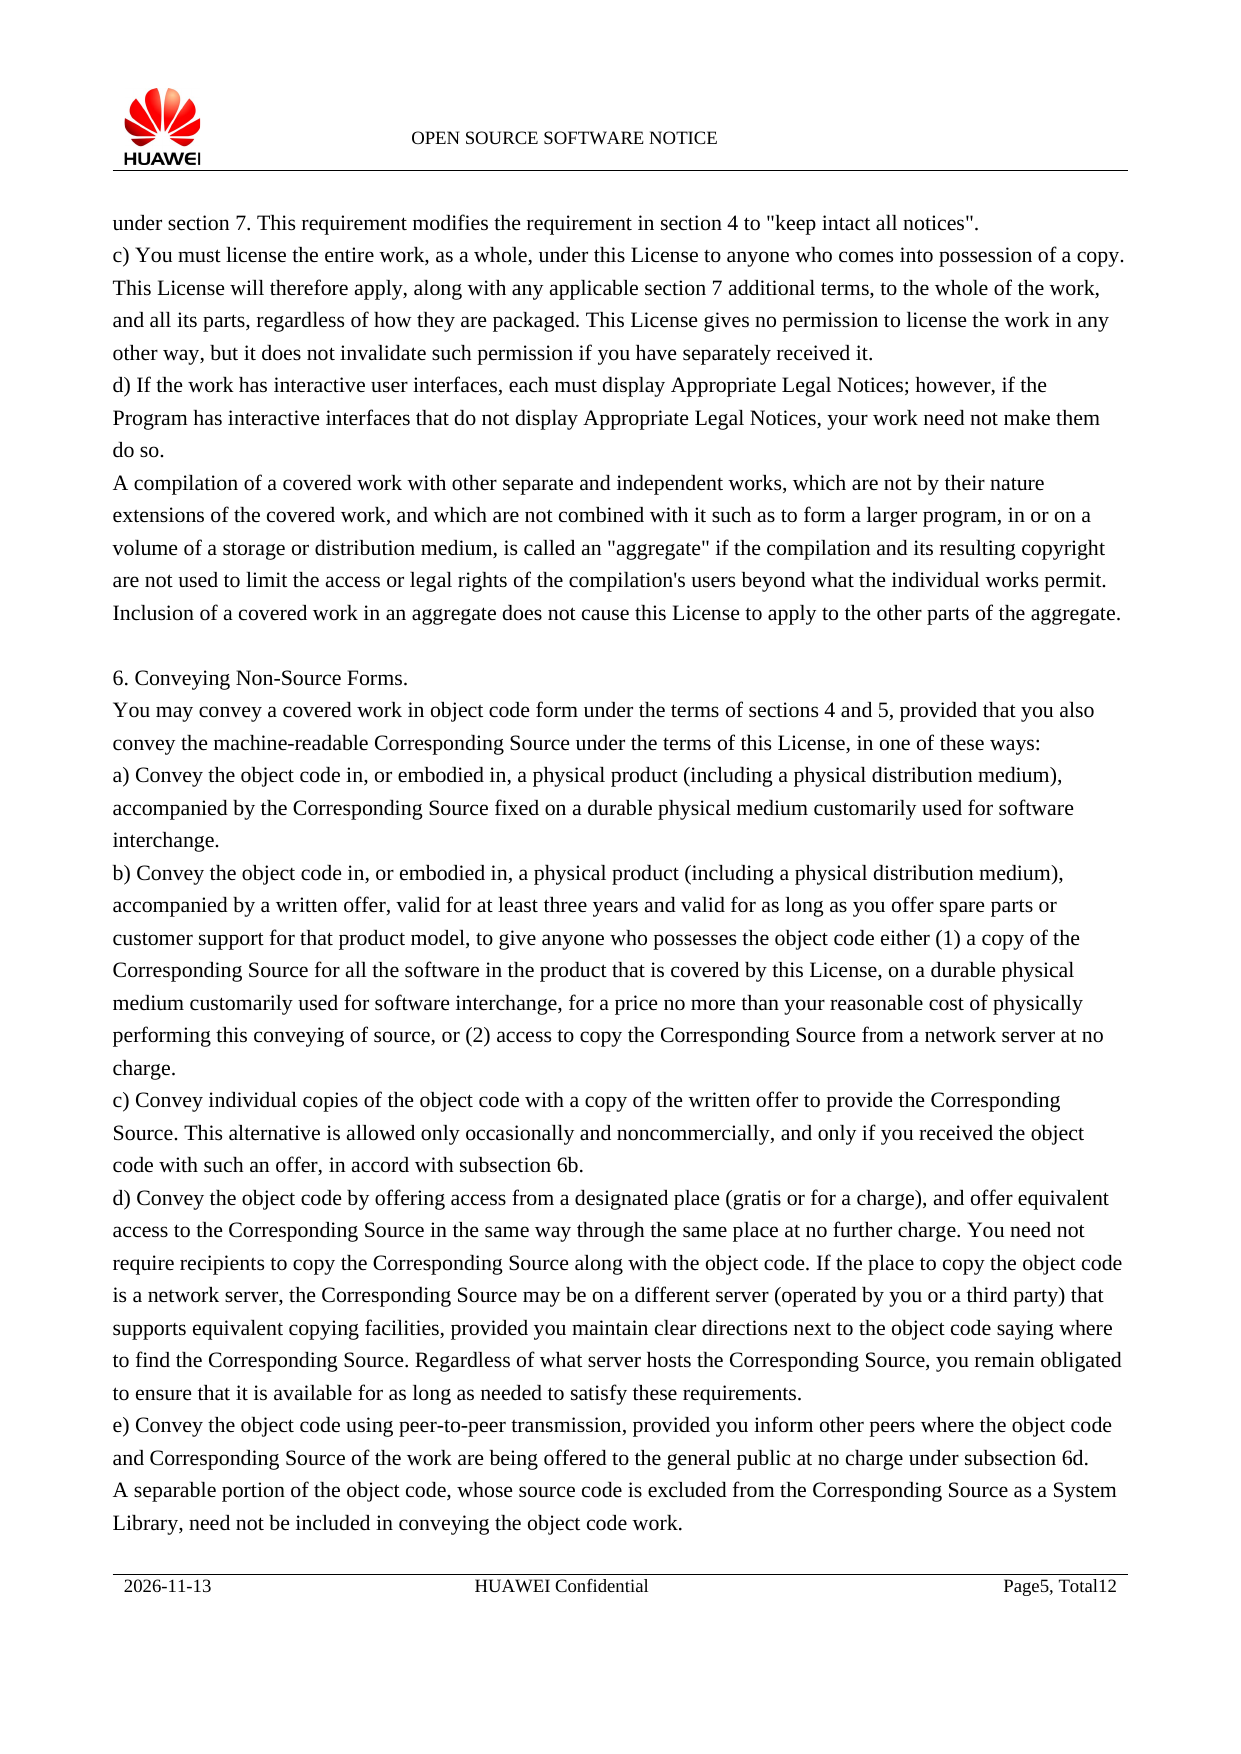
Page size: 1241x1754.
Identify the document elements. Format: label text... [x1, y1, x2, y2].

picture [124, 88, 201, 165]
